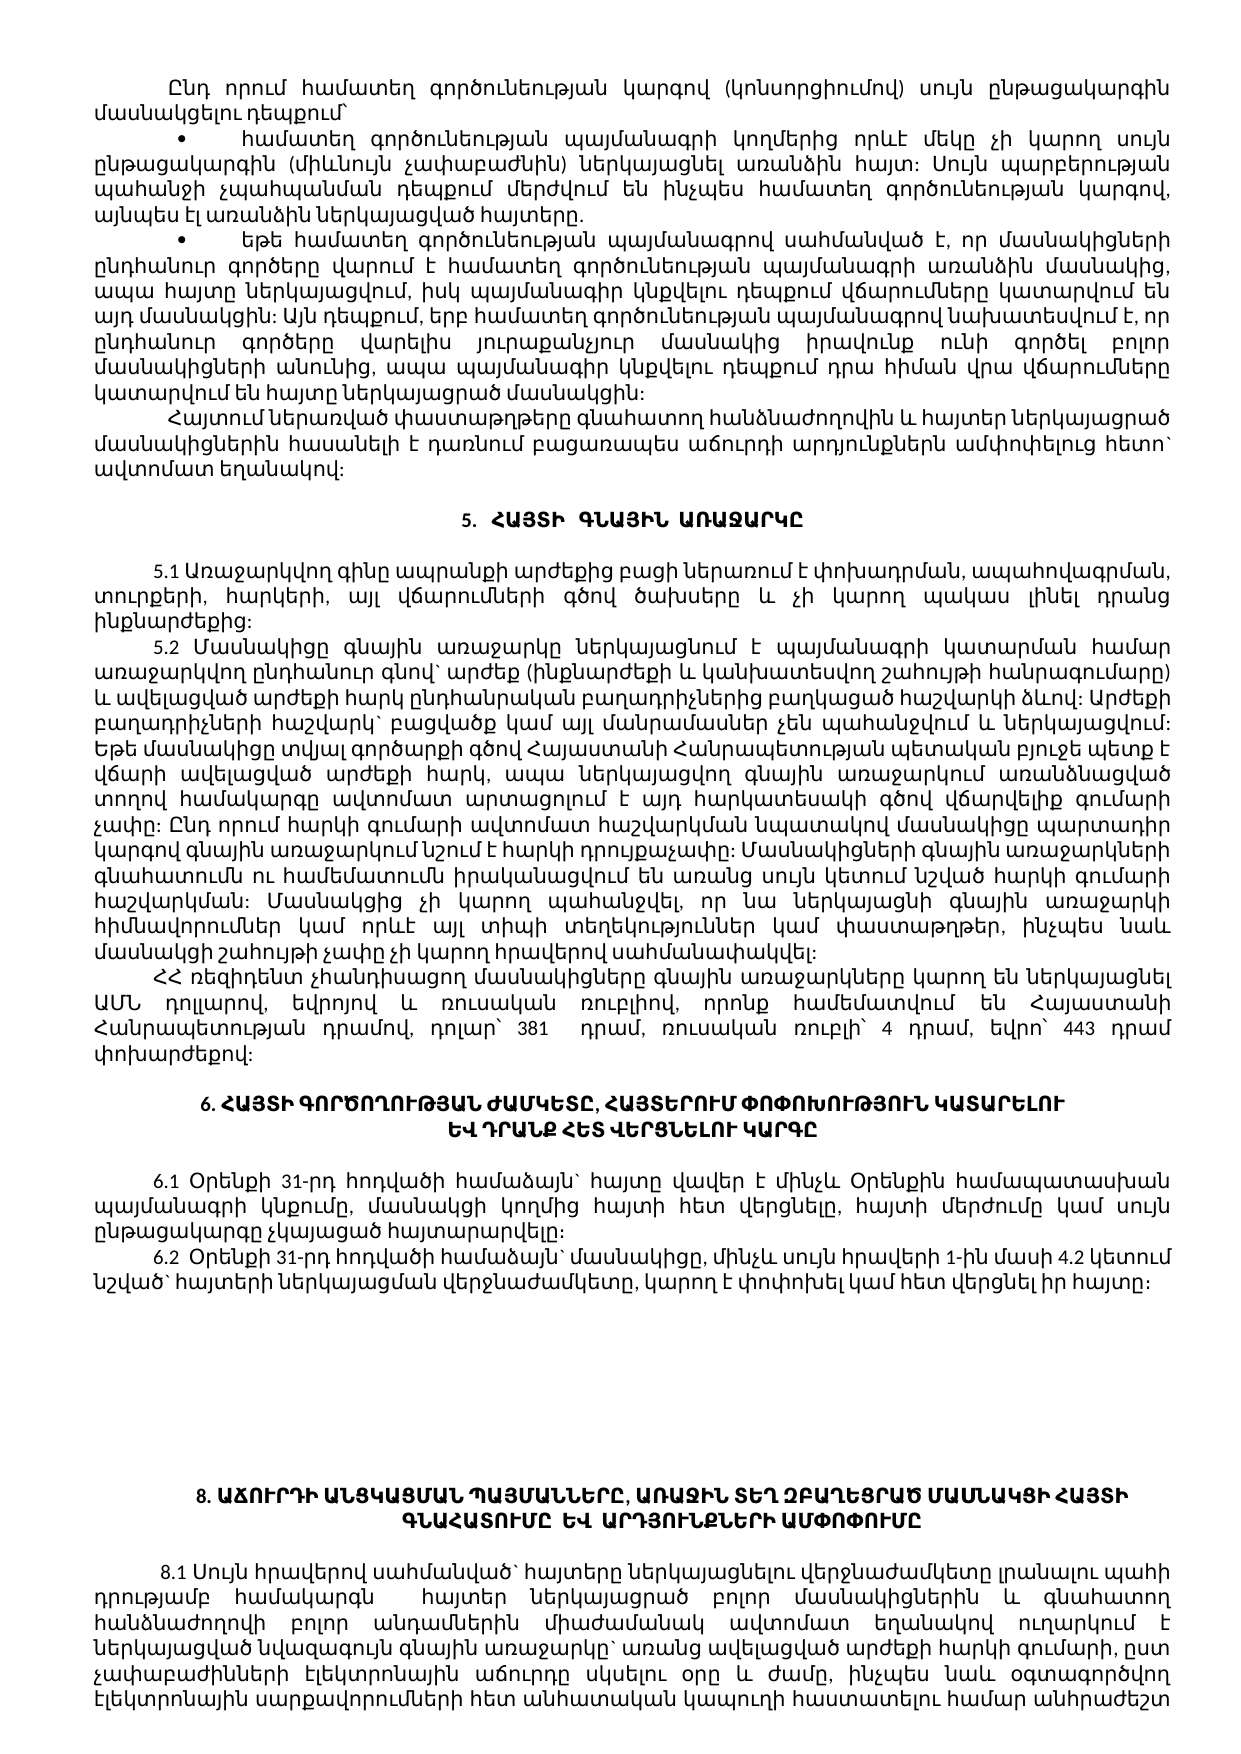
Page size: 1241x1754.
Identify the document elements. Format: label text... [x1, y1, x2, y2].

list եթե համատեղ գործունեության պայմանագրով սահմանված է, որ մասնակիցների ընդհանուր գործերը վարում է համատեղ գործունեության պայմանագրի առանձին մասնակից, ապա հայտը ներկայացվում, իսկ պայմանագիր կնքվելու դեպքում վճարումները կատարվում են այդ մասնակցին: Այն դեպքում, երբ համատեղ գործունեության պայմանագրով նախատեսվում է, որ ընդհանուր գործերը վարելիս յուրաքանչյուր մասնակից իրավունք ունի գործել բոլոր մասնակիցների անունից, ապա պայմանագիր կնքվելու դեպքում դրա հիման վրա վճարումները կատարվում են հայտը ներկայացրած մասնակցին: [94, 227, 1171, 405]
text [94, 1559, 1171, 1712]
text Ընդ որում համատեղ գործունեության կարգով (կոնսորցիումով) սույն ընթացակարգին մասնակցելու դեպքում՝ [94, 75, 1171, 126]
text Հայտում ներառված փաստաթղթերը գնահատող հանձնաժողովին և հայտեր ներկայացրած մասնակիցներին հասանելի է դառնում բացառապես աճուրդի արդյունքներն ամփոփելուց հետո` ավտոմատ եղանակով: [94, 405, 1171, 482]
text 6. ՀԱՅՏԻ ԳՈՐԾՈՂՈՒԹՅԱՆ ԺԱՄԿԵՏԸ, ՀԱՅՏԵՐՈՒՄ ՓՈՓՈԽՈՒԹՅՈՒՆ ԿԱՏԱՐԵԼՈՒ [94, 1092, 1171, 1117]
text ՀՀ ռեզիդենտ չհանդիսացող մասնակիցները գնային առաջարկները կարող են ներկայացնել ԱՄՆ դոլլարով, եվրոյով և ռուսական ռուբլիով, որոնք համեմատվում են Հայաստանի Հանրապետության դրամով, դոլար՝ 381 դրամ, ռուսական ռուբլի՝ 4 դրամ, եվրո՝ 443 դրամ փոխարժեքով: [94, 964, 1171, 1066]
text ԳՆԱՀԱՏՈՒՄԸ ԵՎ ԱՐԴՅՈՒՆՔՆԵՐԻ ԱՄՓՈՓՈՒՄԸ [94, 1508, 1171, 1534]
text 6.1 Օրենքի 31-րդ հոդվածի համաձայն` հայտը վավեր է մինչև Օրենքին համապատասխան պայմանագրի կնքումը, մասնակցի կողմից հայտի հետ վերցնելը, հայտի մերժումը կամ սույն ընթացակարգը չկայացած հայտարարվելը։ [94, 1168, 1171, 1244]
list համատեղ գործունեության պայմանագրի կողմերից որևէ մեկը չի կարող սույն ընթացակարգին (միևնույն չափաբաժնին) ներկայացնել առանձին հայտ: Սույն պարբերության պահանջի չպահպանման դեպքում մերժվում են ինչպես համատեղ գործունեության կարգով, այնպես էլ առանձին ներկայացված հայտերը. [94, 126, 1171, 227]
text 5. ՀԱՅՏԻ ԳՆԱՅԻՆ ԱՌԱՋԱՐԿԸ [94, 507, 1171, 532]
text 8. ԱՃՈՒՐԴԻ ԱՆՑԿԱՑՄԱՆ ՊԱՅՄԱՆՆԵՐԸ, ԱՌԱՋԻՆ ՏԵՂ ԶԲԱՂԵՑՐԱԾ ՄԱՍՆԱԿՑԻ ՀԱՅՏԻ [94, 1483, 1171, 1508]
text 6.2 Օրենքի 31-րդ հոդվածի համաձայն` մասնակիցը, մինչև սույն հրավերի 1-ին մասի 4.2 կետում նշված` հայտերի ներկայացման վերջնաժամկետը, կարող է փոփոխել կամ հետ վերցնել իր հայտը։ [94, 1244, 1171, 1295]
text ԵՎ ԴՐԱՆՔ ՀԵՏ ՎԵՐՑՆԵԼՈՒ ԿԱՐԳԸ [94, 1117, 1171, 1142]
text 5.1 Առաջարկվող գինը ապրանքի արժեքից բացի ներառում է փոխադրման, ապահովագրման, տուրքերի, հարկերի, այլ վճարումների գծով ծախսերը և չի կարող պակաս լինել դրանց ինքնարժեքից: [94, 558, 1171, 634]
text 5.2 Մասնակիցը գնային առաջարկը ներկայացնում է պայմանագրի կատարման համար առաջարկվող ընդհանուր գնով` արժեք (ինքնարժեքի և կանխատեսվող շահույթի հանրագումարը) և ավելացված արժեքի հարկ ընդհանրական բաղադրիչներից բաղկացած հաշվարկի ձևով: Արժեքի բաղադրիչների հաշվարկ` բացվածք կամ այլ մանրամասներ չեն պահանջվում և ներկայացվում: Եթե մասնակիցը տվյալ գործարքի գծով Հայաստանի Հանրապետության պետական բյուջե պետք է վճարի ավելացված արժեքի հարկ, ապա ներկայացվող գնային առաջարկում առանձնացված տողով համակարգը ավտոմատ արտացոլում է այդ հարկատեսակի գծով վճարվելիք գումարի չափը: Ընդ որում հարկի գումարի ավտոմատ հաշվարկման նպատակով մասնակիցը պարտադիր կարգով գնային առաջարկում նշում է հարկի դրույքաչափը: Մասնակիցների գնային առաջարկների գնահատումն ու համեմատումն իրականացվում են առանց սույն կետում նշված հարկի գումարի հաշվարկման: Մասնակցից չի կարող պահանջվել, որ նա ներկայացնի գնային առաջարկի հիմնավորումներ կամ որևէ այլ տիպի տեղեկություններ կամ փաստաթղթեր, ինչպես նաև մասնակցի շահույթի չափը չի կարող հրավերով սահմանափակվել: [94, 634, 1171, 964]
